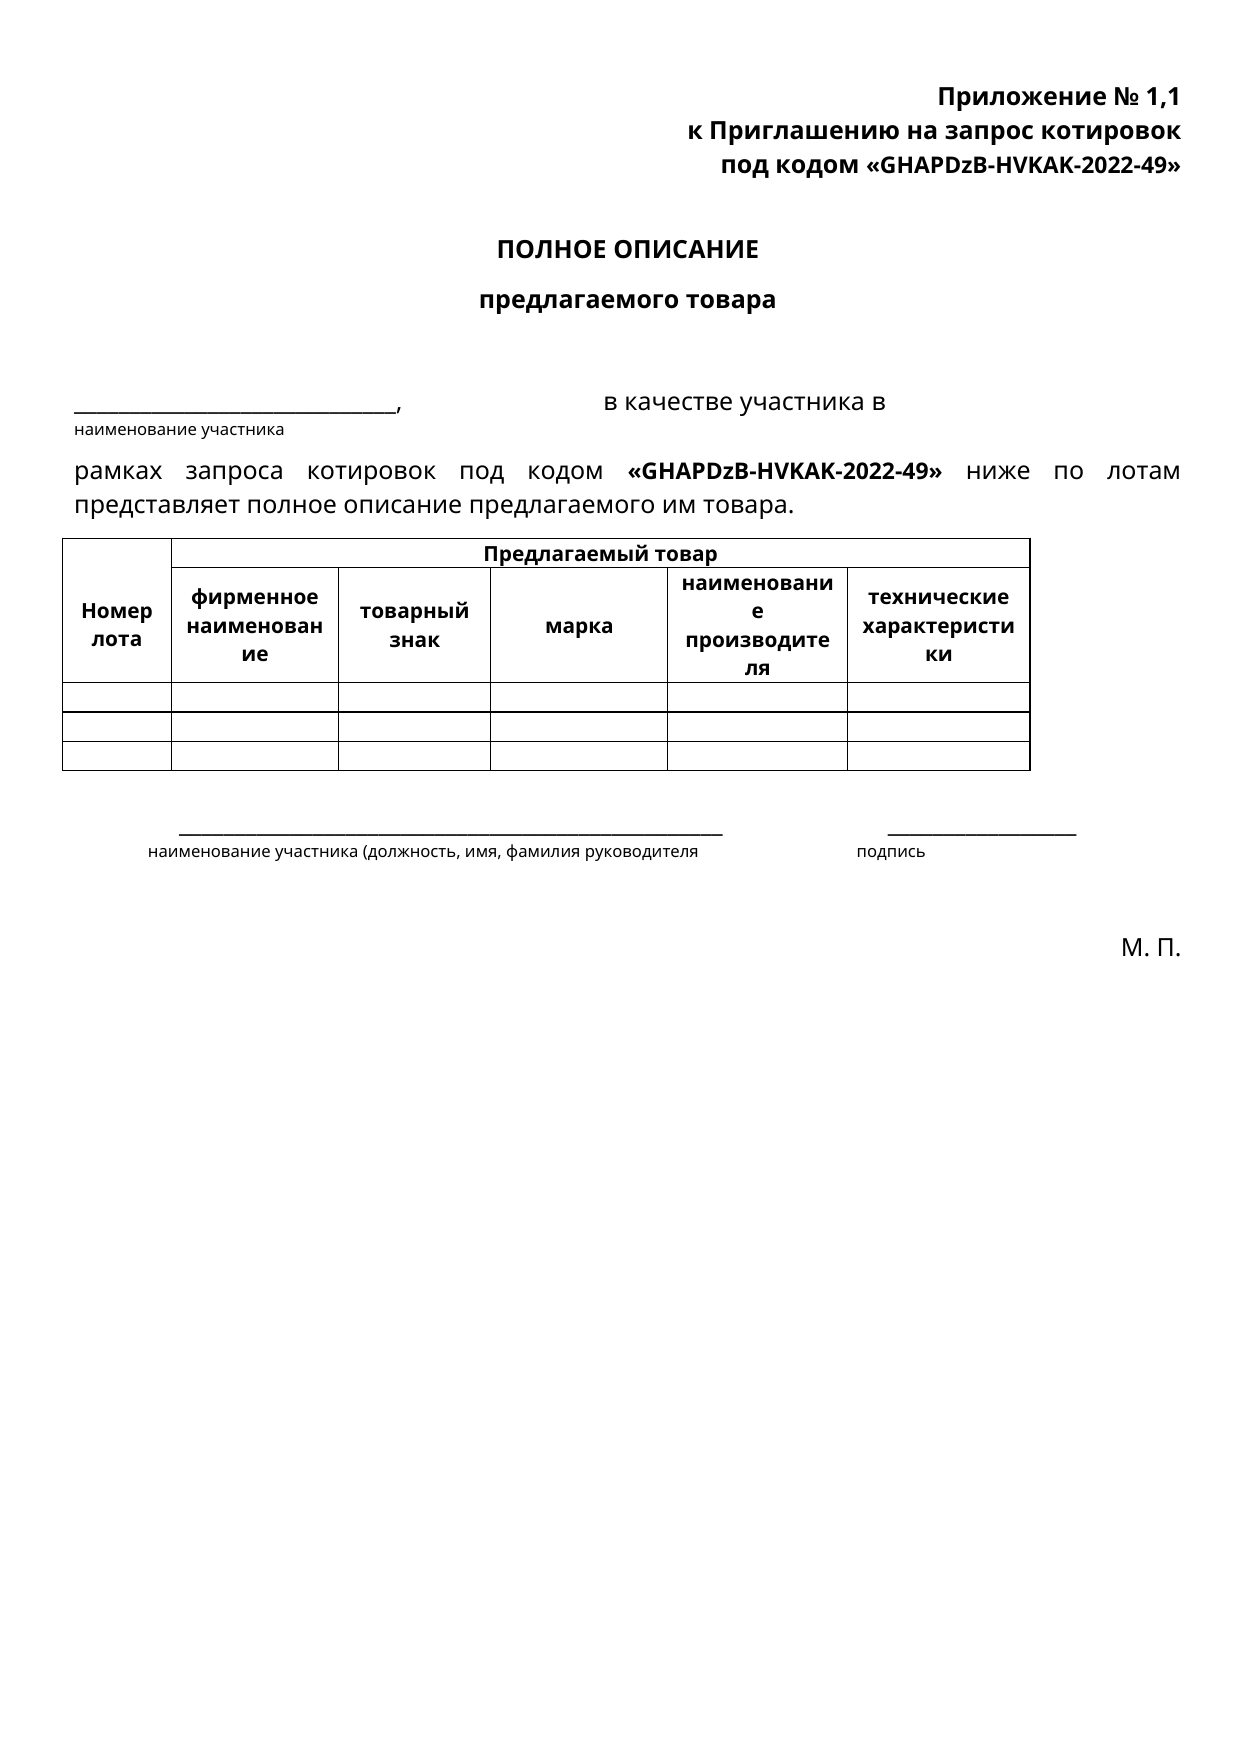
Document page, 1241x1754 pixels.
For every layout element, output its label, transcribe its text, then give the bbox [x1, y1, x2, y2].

table_cell [848, 713, 1029, 741]
table_header Предлагаемый товар [172, 539, 1029, 567]
table_cell [172, 742, 338, 770]
table_cell [668, 683, 847, 711]
table_cell [491, 683, 667, 711]
table_cell [339, 683, 490, 711]
table_cell [63, 713, 171, 741]
table_header Номер лота [63, 539, 171, 682]
table_cell [63, 742, 171, 770]
text М. П. [74, 929, 1181, 964]
table_cell [172, 683, 338, 711]
text _____________________________, в качестве участника в [74, 383, 1181, 418]
table_cell [491, 713, 667, 741]
subtitle предлагаемого товара [133, 282, 1122, 316]
table_cell [848, 683, 1029, 711]
table_cell [339, 713, 490, 741]
table_cell [668, 742, 847, 770]
table_cell наименование производителя [668, 568, 847, 682]
subtitle ПОЛНОЕ ОПИСАНИЕ [133, 231, 1122, 265]
table_cell [668, 713, 847, 741]
subtitle Приложение № 1,1 [74, 78, 1181, 112]
table_cell [172, 713, 338, 741]
text рамках запроса котировок под кодом «GHAPDzB-HVKAK-2022-49» ниже по лотам представляет полное описание предлагаемого им товара. [74, 453, 1181, 521]
table_cell [848, 742, 1029, 770]
table_cell марка [491, 568, 667, 682]
table_cell фирменное наименование [172, 568, 338, 682]
text наименование участника (должность, имя, фамилия руководителя подпись [148, 839, 1181, 862]
text наименование участника [74, 418, 1181, 440]
table_cell [491, 742, 667, 770]
table_cell технические характеристики [848, 568, 1029, 682]
text _________________________________________________ _________________ [74, 805, 1181, 839]
table_cell товарный знак [339, 568, 490, 682]
table_cell [63, 683, 171, 711]
text к Приглашению на запрос котировок под кодом «GHAPDzB-HVKAK-2022-49» [74, 112, 1181, 181]
table_cell [339, 742, 490, 770]
